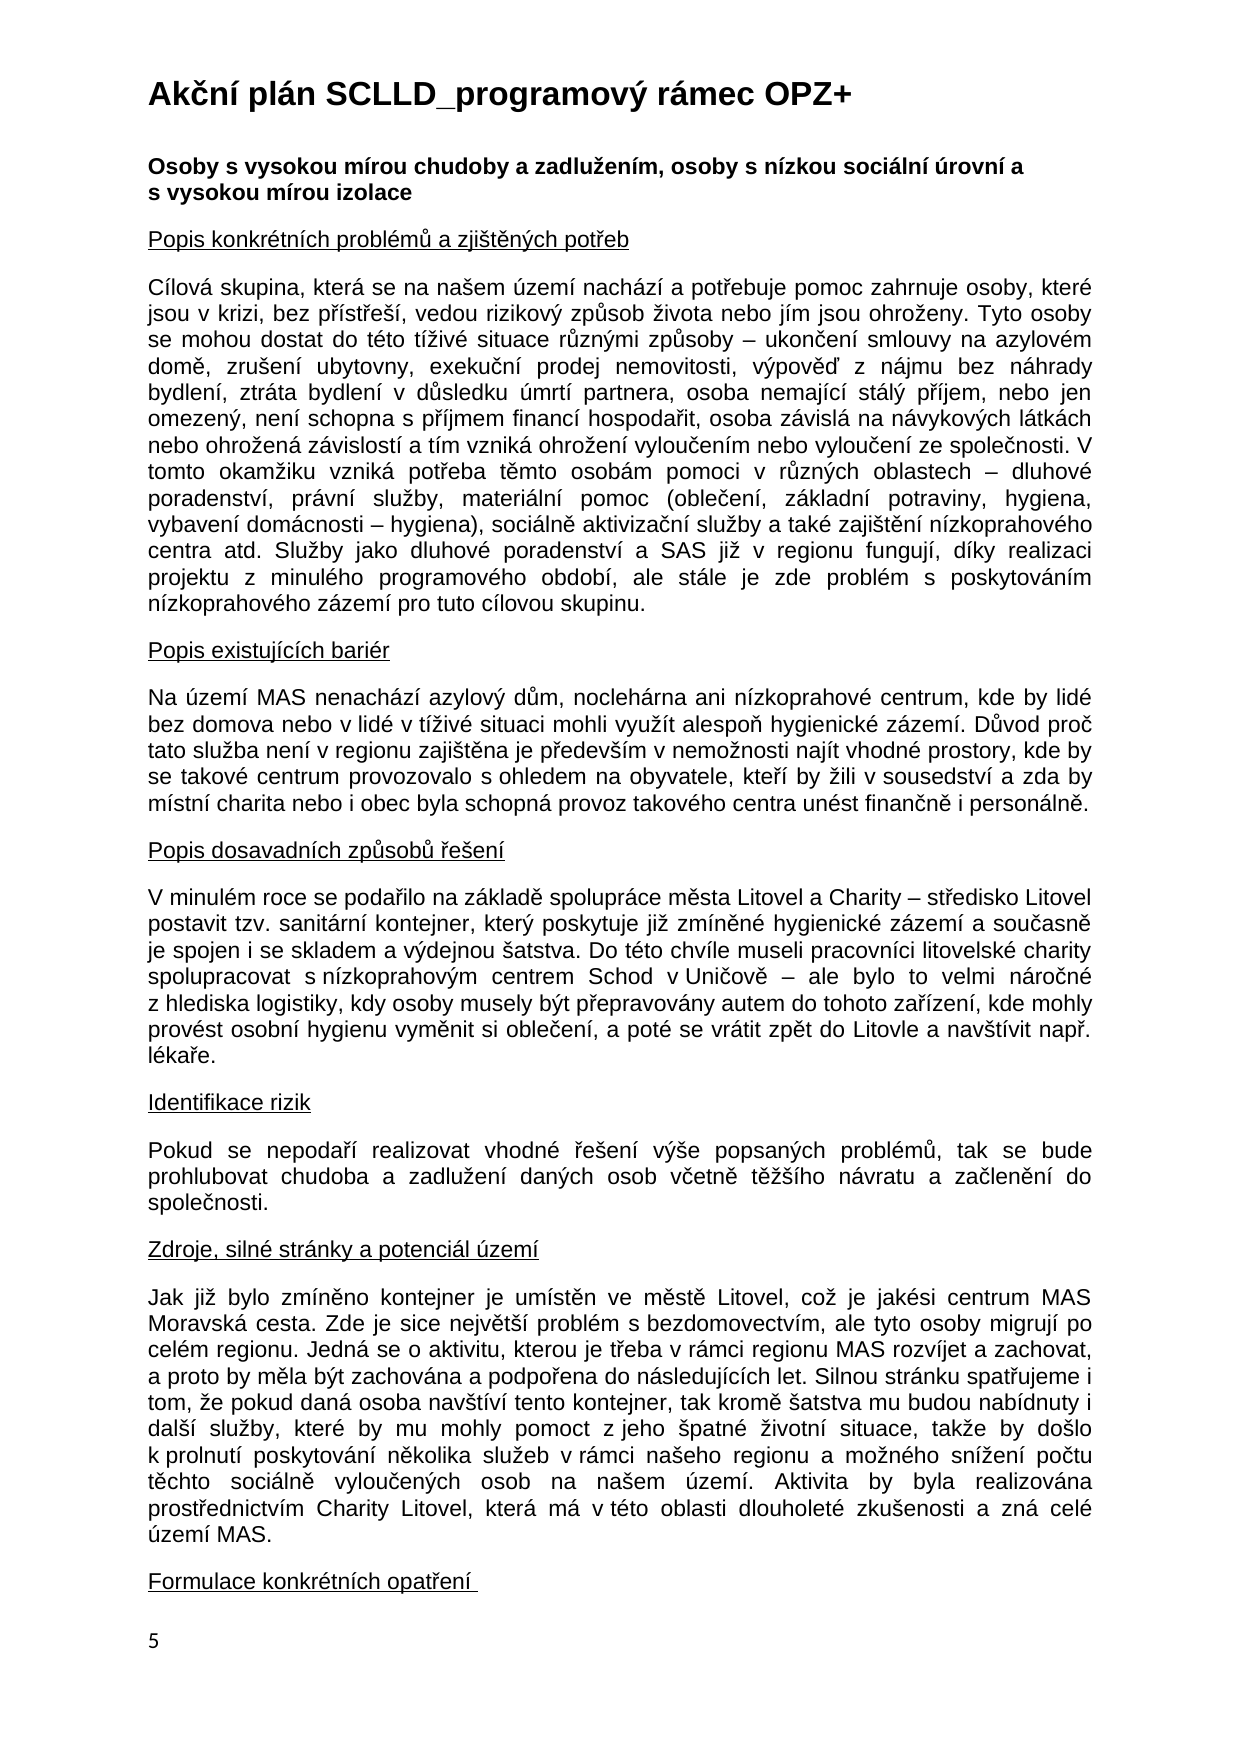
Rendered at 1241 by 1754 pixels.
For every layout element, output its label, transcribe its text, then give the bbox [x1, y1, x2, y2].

text Popis konkrétních problémů a zjištěných potřeb [148, 226, 1093, 253]
text Zdroje, silné stránky a potenciál území [148, 1236, 1093, 1263]
text Pokud se nepodaří realizovat vhodné řešení výše popsaných problémů, tak se bude prohlubovat chudoba a zadlužení daných osob včetně těžšího návratu a začlenění do společnosti. [148, 1137, 1093, 1216]
text Identifikace rizik [148, 1089, 1093, 1116]
text Popis existujících bariér [148, 637, 1093, 663]
text Jak již bylo zmíněno kontejner je umístěn ve městě Litovel, což je jakési centrum MAS Moravská cesta. Zde je sice největší problém s bezdomovectvím, ale tyto osoby migrují po celém regionu. Jedná se o aktivitu, kterou je třeba v rámci regionu MAS rozvíjet a zachovat, a proto by měla být zachována a podpořena do následujících let. Silnou stránku spatřujeme i tom, že pokud daná osoba navštíví tento kontejner, tak kromě šatstva mu budou nabídnuty i další služby, které by mu mohly pomoct z jeho špatné životní situace, takže by došlo k prolnutí poskytování několika služeb v rámci našeho regionu a možného snížení počtu těchto sociálně vyloučených osob na našem území. Aktivita by byla realizována prostřednictvím Charity Litovel, která má v této oblasti dlouholeté zkušenosti a zná celé území MAS. [148, 1284, 1093, 1547]
text V minulém roce se podařilo na základě spolupráce města Litovel a Charity – středisko Litovel postavit tzv. sanitární kontejner, který poskytuje již zmíněné hygienické zázemí a současně je spojen i se skladem a výdejnou šatstva. Do této chvíle museli pracovníci litovelské charity spolupracovat s nízkoprahovým centrem Schod v Uničově – ale bylo to velmi náročné z hlediska logistiky, kdy osoby musely být přepravovány autem do tohoto zařízení, kde mohly provést osobní hygienu vyměnit si oblečení, a poté se vrátit zpět do Litovle a navštívit např. lékaře. [148, 884, 1093, 1068]
text Osoby s vysokou mírou chudoby a zadlužením, osoby s nízkou sociální úrovní a s vysokou mírou izolace [148, 153, 1093, 206]
text Formulace konkrétních opatření [148, 1568, 1093, 1594]
text Popis dosavadních způsobů řešení [148, 837, 1093, 863]
text Cílová skupina, která se na našem území nachází a potřebuje pomoc zahrnuje osoby, které jsou v krizi, bez přístřeší, vedou rizikový způsob života nebo jím jsou ohroženy. Tyto osoby se mohou dostat do této tíživé situace různými způsoby – ukončení smlouvy na azylovém domě, zrušení ubytovny, exekuční prodej nemovitosti, výpověď z nájmu bez náhrady bydlení, ztráta bydlení v důsledku úmrtí partnera, osoba nemající stálý příjem, nebo jen omezený, není schopna s příjmem financí hospodařit, osoba závislá na návykových látkách nebo ohrožená závislostí a tím vzniká ohrožení vyloučením nebo vyloučení ze společnosti. V tomto okamžiku vzniká potřeba těmto osobám pomoci v různých oblastech – dluhové poradenství, právní služby, materiální pomoc (oblečení, základní potraviny, hygiena, vybavení domácnosti – hygiena), sociálně aktivizační služby a také zajištění nízkoprahového centra atd. Služby jako dluhové poradenství a SAS již v regionu fungují, díky realizaci projektu z minulého programového období, ale stále je zde problém s poskytováním nízkoprahového zázemí pro tuto cílovou skupinu. [148, 274, 1093, 616]
text Na území MAS nenachází azylový dům, noclehárna ani nízkoprahové centrum, kde by lidé bez domova nebo v lidé v tíživé situaci mohli využít alespoň hygienické zázemí. Důvod proč tato služba není v regionu zajištěna je především v nemožnosti najít vhodné prostory, kde by se takové centrum provozovalo s ohledem na obyvatele, kteří by žili v sousedství a zda by místní charita nebo i obec byla schopná provoz takového centra unést finančně i personálně. [148, 684, 1093, 816]
